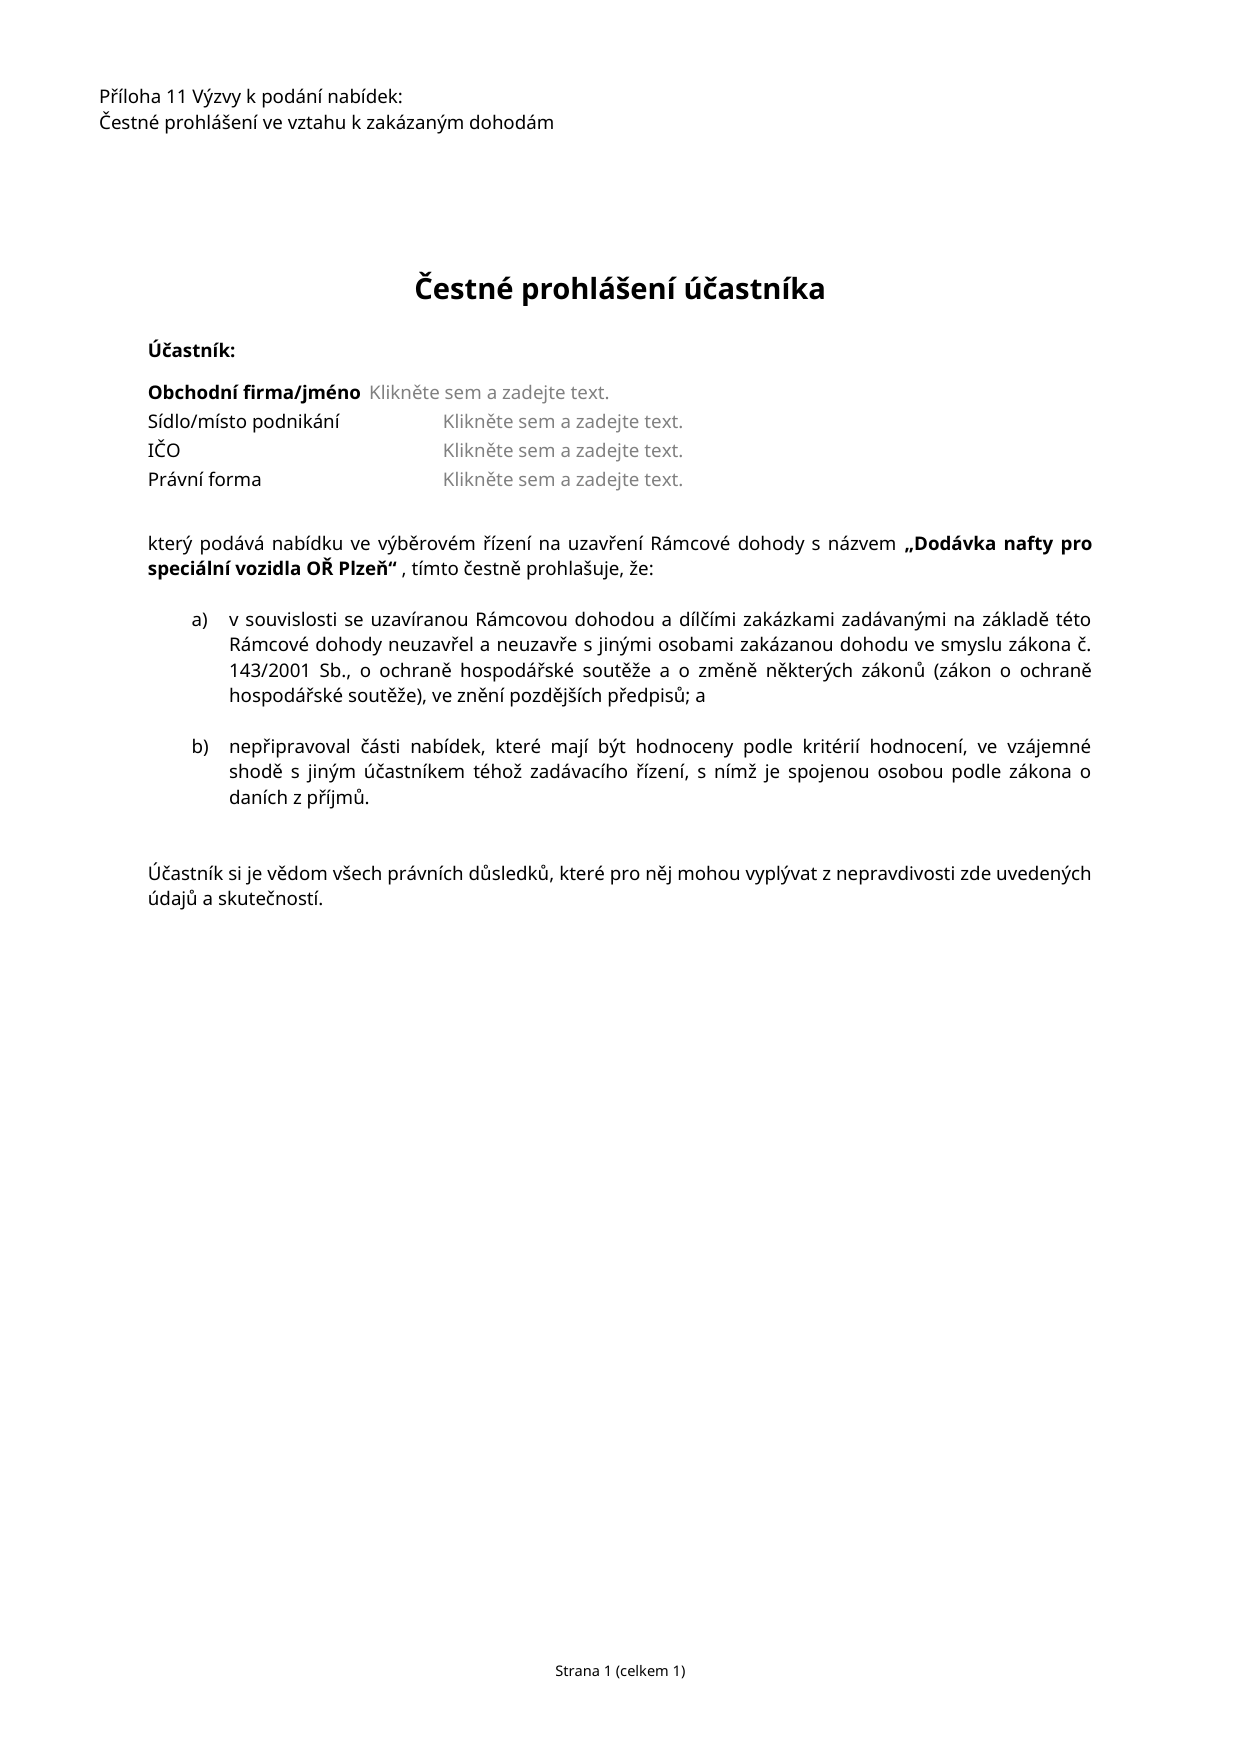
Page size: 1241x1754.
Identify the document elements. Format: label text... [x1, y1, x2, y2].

text Sídlo/místo podnikání [148, 405, 1093, 434]
list nepřipravoval části nabídek, které mají být hodnoceny podle kritérií hodnocení, ve vzájemné shodě s jiným účastníkem téhož zadávacího řízení, s nímž je spojenou osobou podle zákona o daních z příjmů. [191, 733, 1093, 810]
text Účastník: [148, 333, 1093, 364]
list v souvislosti se uzavíranou Rámcovou dohodou a dílčími zakázkami zadávanými na základě této Rámcové dohody neuzavřel a neuzavře s jinými osobami zakázanou dohodu ve smyslu zákona č. 143/2001 Sb., o ochraně hospodářské soutěže a o změně některých zákonů (zákon o ochraně hospodářské soutěže), ve znění pozdějších předpisů; a [191, 606, 1093, 708]
text Účastník si je vědom všech právních důsledků, které pro něj mohou vyplývat z nepravdivosti zde uvedených údajů a skutečností. [148, 860, 1093, 911]
text IČO [148, 434, 1093, 463]
text který podává nabídku ve výběrovém řízení na uzavření Rámcové dohody s názvem „Dodávka nafty pro speciální vozidla OŘ Plzeň“ , tímto čestně prohlašuje, že: [148, 530, 1093, 581]
text Právní forma [148, 463, 1093, 492]
text Obchodní firma/jméno [148, 376, 1093, 405]
title Čestné prohlášení účastníka [148, 268, 1093, 308]
